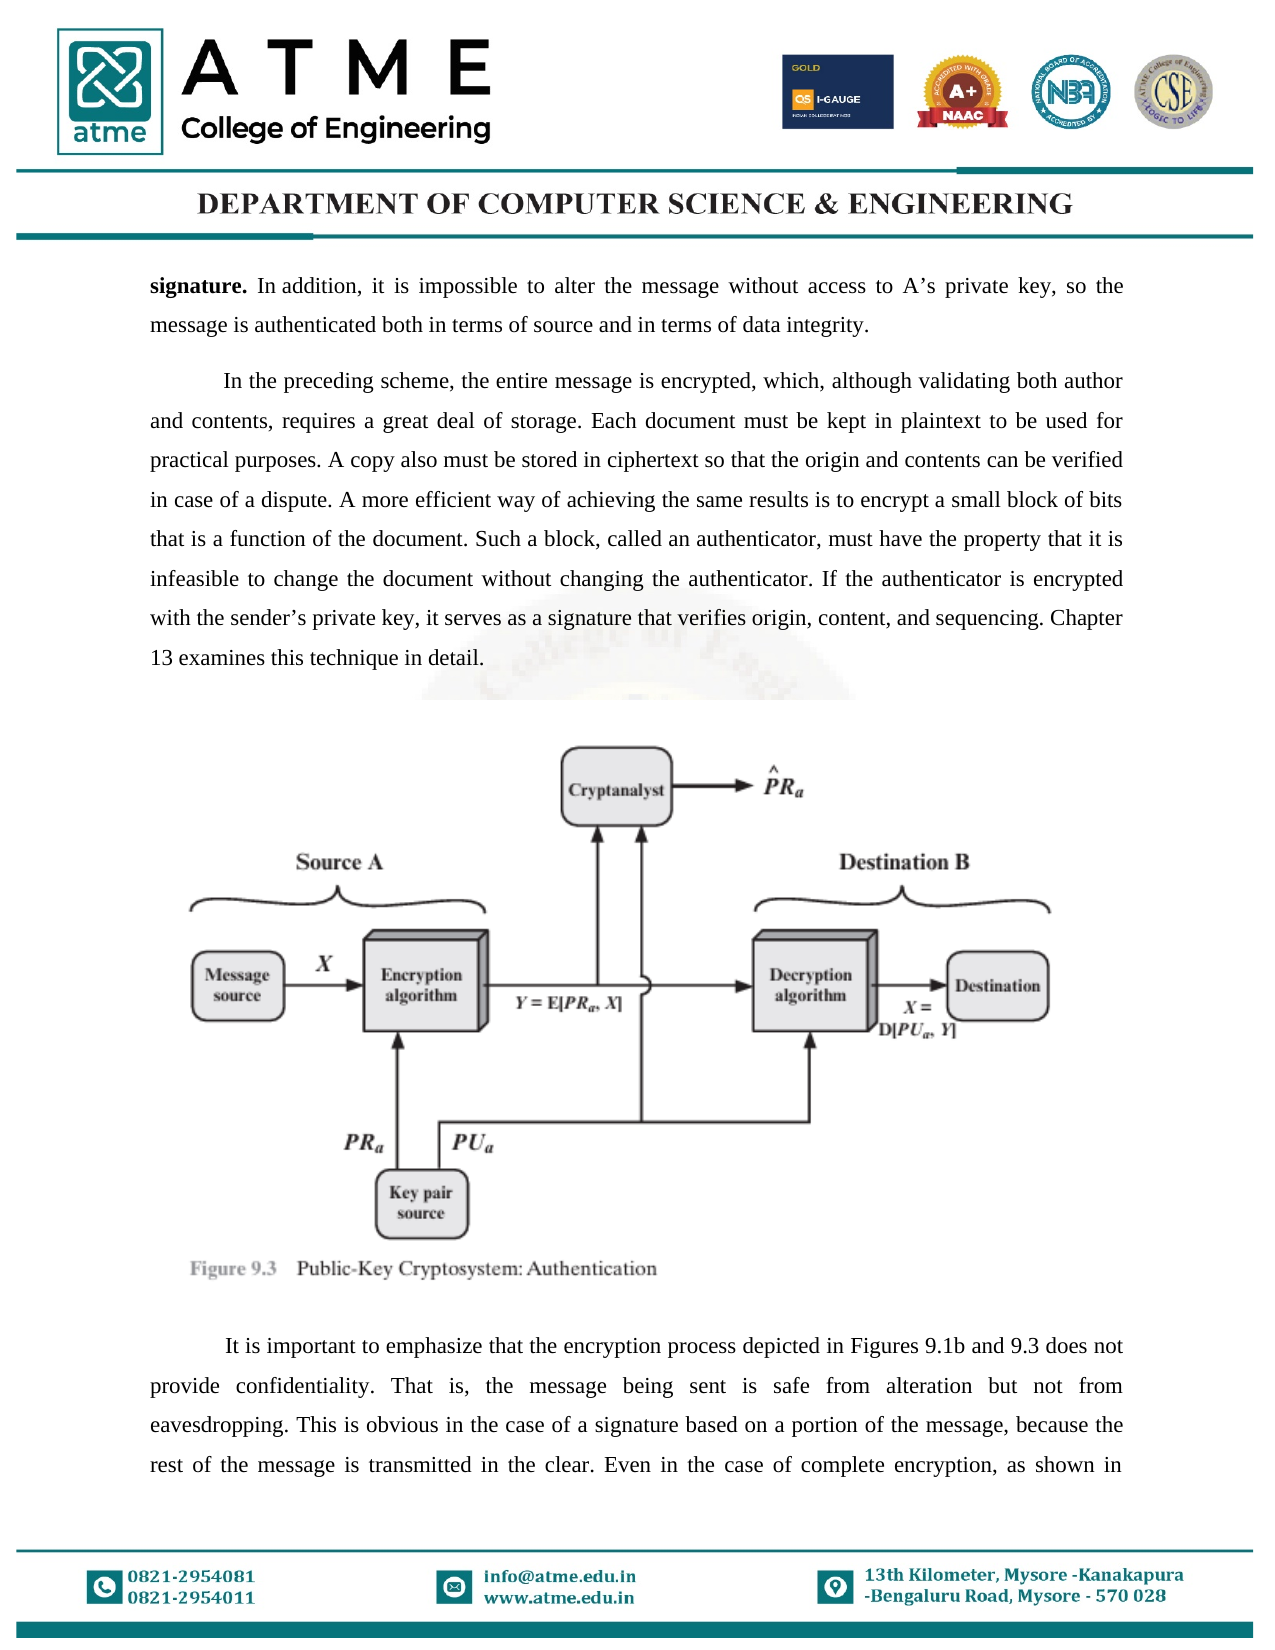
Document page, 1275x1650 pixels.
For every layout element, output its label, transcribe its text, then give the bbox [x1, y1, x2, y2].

picture [16, 0, 1254, 1638]
text In the preceding scheme, the entire message is encrypted, which, although validating both author and contents, requires a great deal of storage. Each document must be kept in plaintext to be used for practical purposes. A copy also must be stored in ciphertext so that the origin and contents can be verified in case of a dispute. A more efficient way of achieving the same results is to encrypt a small block of bits that is a function of the document. Such a block, called an authenticator, must have the property that it is infeasible to change the document without changing the authenticator. If the authenticator is encrypted with the sender’s private key, it serves as a signature that verifies origin, content, and sequencing. Chapter 13 examines this technique in detail. [150, 367, 1125, 670]
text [150, 1332, 1125, 1477]
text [150, 272, 1125, 338]
